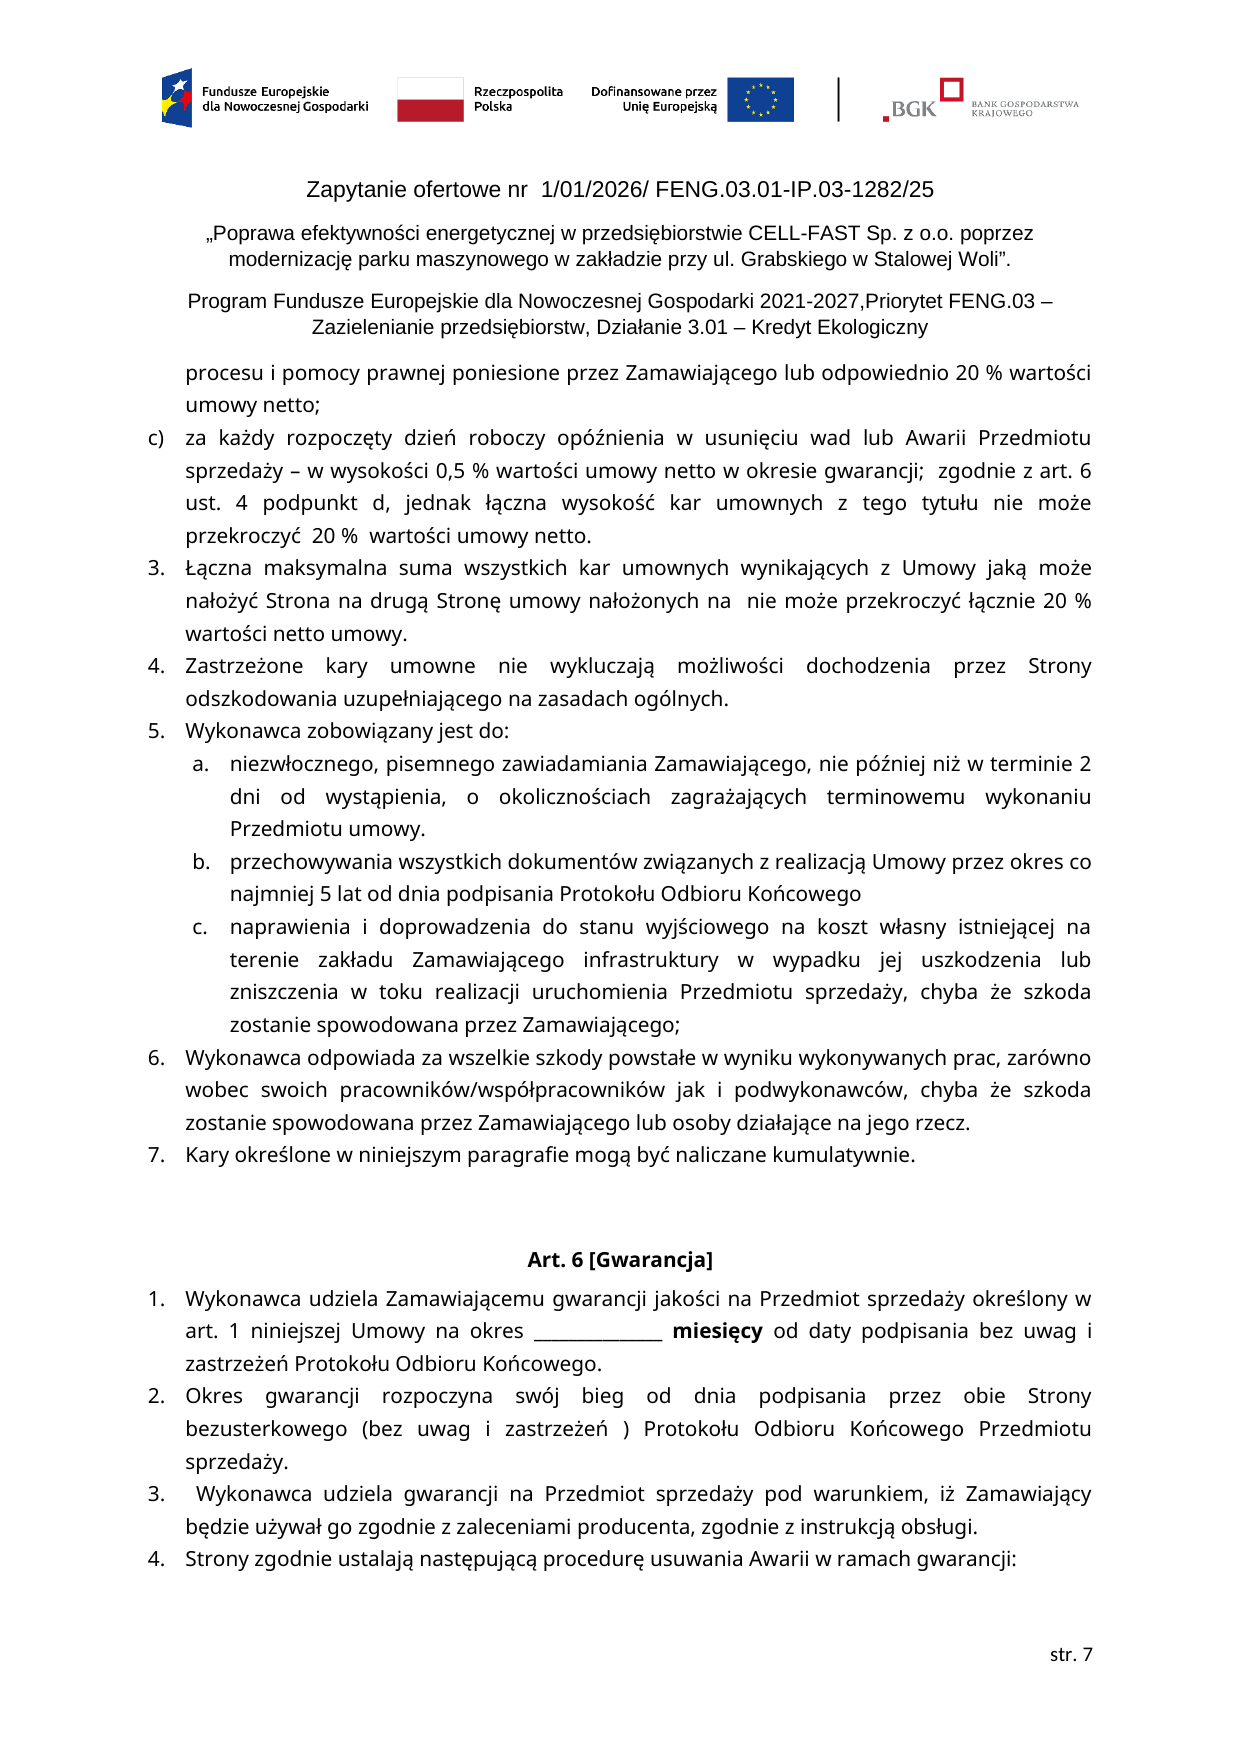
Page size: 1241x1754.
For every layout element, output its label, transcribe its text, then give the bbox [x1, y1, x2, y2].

list Wykonawca odpowiada za wszelkie szkody powstałe w wyniku wykonywanych prac, zarówno wobec swoich pracowników/współpracowników jak i podwykonawców, chyba że szkoda zostanie spowodowana przez Zamawiającego lub osoby działające na jego rzecz. [148, 1043, 1093, 1136]
list Zastrzeżone kary umowne nie wykluczają możliwości dochodzenia przez Strony odszkodowania uzupełniającego na zasadach ogólnych. [148, 651, 1093, 712]
list Wykonawca udziela gwarancji na Przedmiot sprzedaży pod warunkiem, iż Zamawiający będzie używał go zgodnie z zaleceniami producenta, zgodnie z instrukcją obsługi. [148, 1479, 1093, 1540]
list naprawienia i doprowadzenia do stanu wyjściowego na koszt własny istniejącej na terenie zakładu Zamawiającego infrastruktury w wypadku jej uszkodzenia lub zniszczenia w toku realizacji uruchomienia Przedmiotu sprzedaży, chyba że szkoda zostanie spowodowana przez Zamawiającego; [192, 912, 1093, 1038]
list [148, 358, 1093, 419]
list Strony zgodnie ustalają następującą procedurę usuwania Awarii w ramach gwarancji: [148, 1544, 1093, 1573]
list Wykonawca udziela Zamawiającemu gwarancji jakości na Przedmiot sprzedaży określony w art. 1 niniejszej Umowy na okres _______________ miesięcy od daty podpisania bez uwag i zastrzeżeń Protokołu Odbioru Końcowego. [148, 1284, 1093, 1377]
list przechowywania wszystkich dokumentów związanych z realizacją Umowy przez okres co najmniej 5 lat od dnia podpisania Protokołu Odbioru Końcowego [192, 847, 1093, 908]
list Kary określone w niniejszym paragrafie mogą być naliczane kumulatywnie. [148, 1140, 1093, 1169]
list Wykonawca zobowiązany jest do: [148, 717, 1093, 745]
list Okres gwarancji rozpoczyna swój bieg od dnia podpisania przez obie Strony bezusterkowego (bez uwag i zastrzeżeń ) Protokołu Odbioru Końcowego Przedmiotu sprzedaży. [148, 1382, 1093, 1475]
list za każdy rozpoczęty dzień roboczy opóźnienia w usunięciu wad lub Awarii Przedmiotu sprzedaży – w wysokości 0,5 % wartości umowy netto w okresie gwarancji; zgodnie z art. 6 ust. 4 podpunkt d, jednak łączna wysokość kar umownych z tego tytułu nie może przekroczyć 20 % wartości umowy netto. [148, 423, 1093, 549]
text Art. 6 [Gwarancja] [148, 1245, 1093, 1273]
list Łączna maksymalna suma wszystkich kar umownych wynikających z Umowy jaką może nałożyć Strona na drugą Stronę umowy nałożonych na nie może przekroczyć łącznie 20 % wartości netto umowy. [148, 553, 1093, 647]
list niezwłocznego, pisemnego zawiadamiania Zamawiającego, nie później niż w terminie 2 dni od wystąpienia, o okolicznościach zagrażających terminowemu wykonaniu Przedmiotu umowy. [192, 749, 1093, 843]
